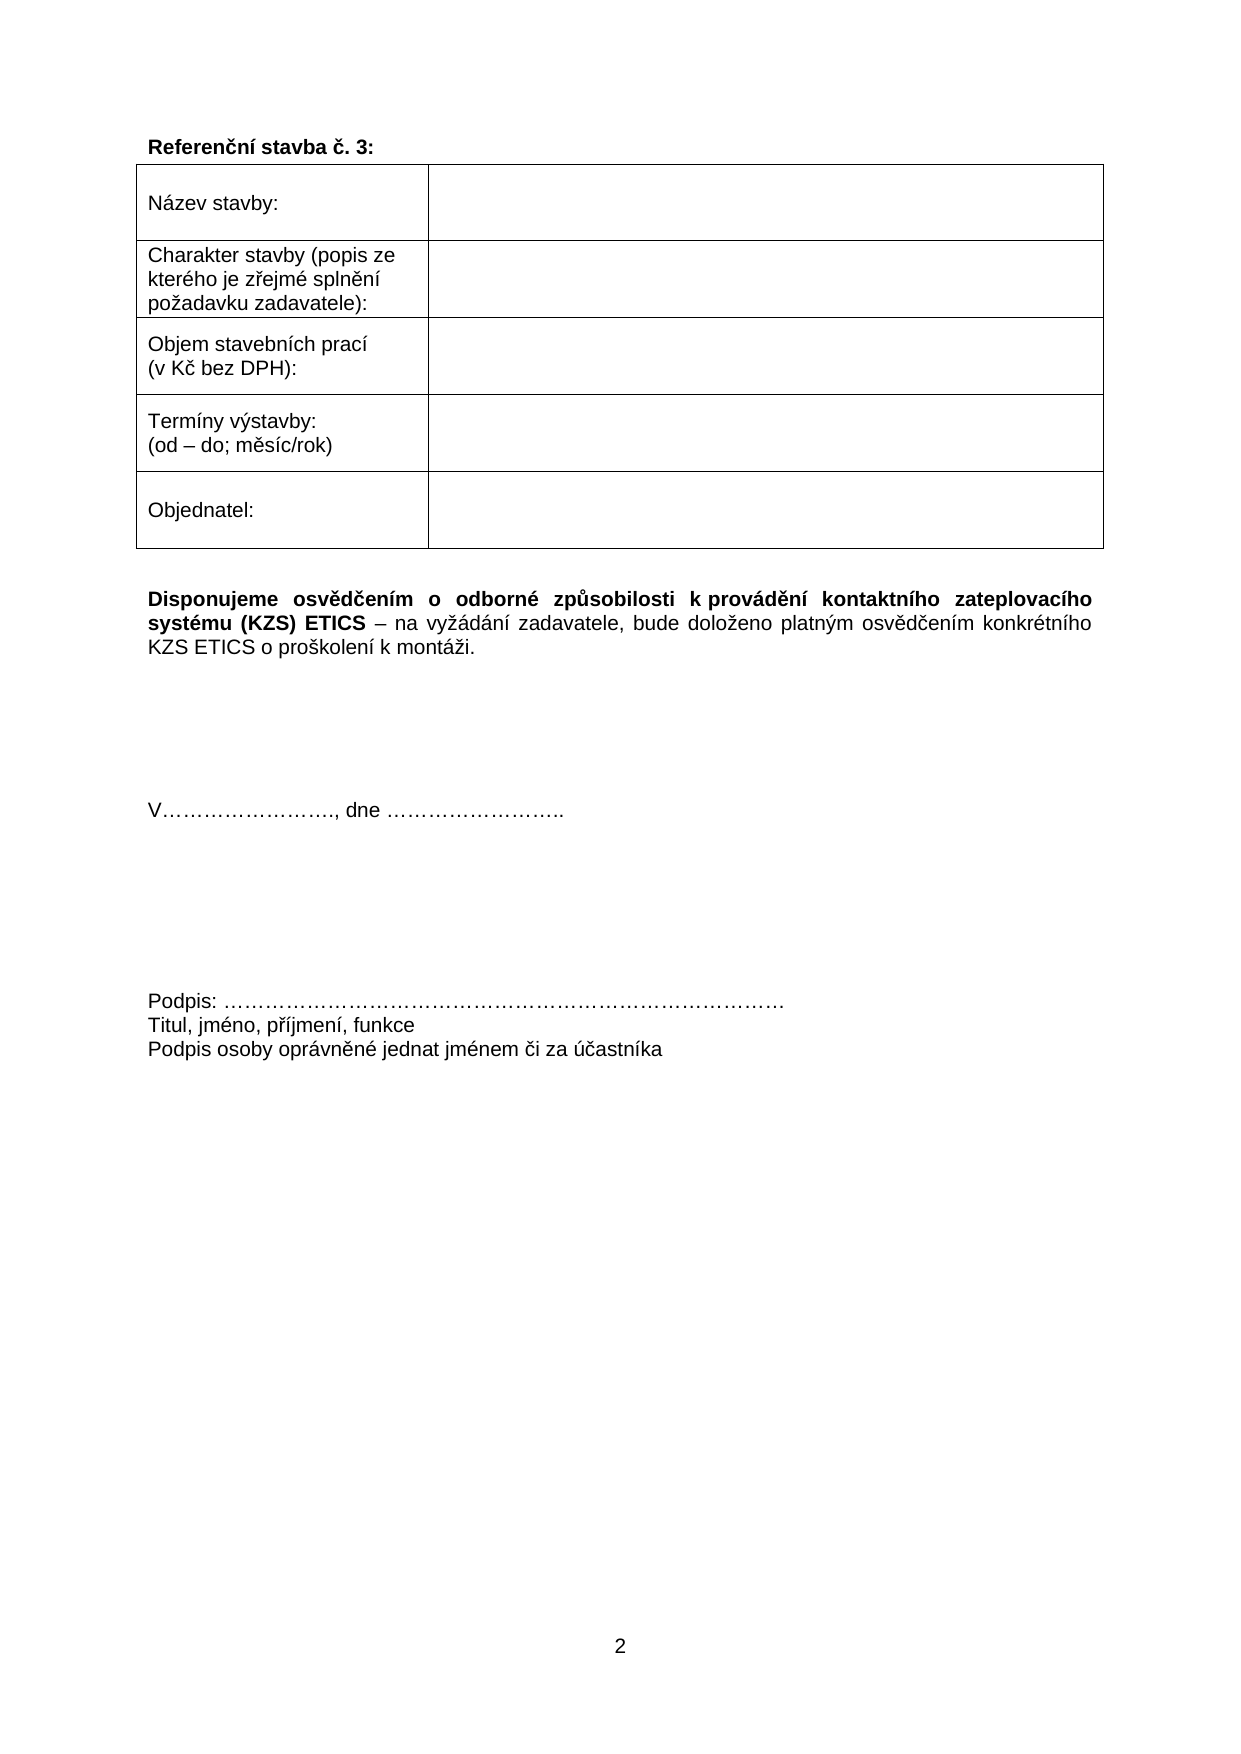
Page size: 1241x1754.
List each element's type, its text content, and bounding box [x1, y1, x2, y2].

text Disponujeme osvědčením o odborné způsobilosti k provádění kontaktního zateplovacího systému (KZS) ETICS – na vyžádání zadavatele, bude doloženo platným osvědčením konkrétního KZS ETICS o proškolení k montáži. [148, 587, 1093, 659]
text Podpis: ……………………………………………………………………… [148, 989, 1093, 1013]
table_header [429, 165, 1103, 240]
table_cell Termíny výstavby: (od – do; měsíc/rok) [137, 395, 428, 471]
table_cell Objem stavebních prací (v Kč bez DPH): [137, 318, 428, 394]
text Podpis osoby oprávněné jednat jménem či za účastníka [148, 1037, 1093, 1061]
text Titul, jméno, příjmení, funkce [148, 1013, 1093, 1037]
text V……………………., dne …………………….. [148, 798, 1093, 822]
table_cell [137, 241, 428, 317]
table_cell [429, 318, 1103, 394]
table_cell Objednatel: [137, 472, 428, 547]
table_header Název stavby: [137, 165, 428, 240]
table_cell [429, 241, 1103, 317]
table_cell [429, 395, 1103, 471]
table_cell [429, 472, 1103, 547]
text Referenční stavba č. 3: [148, 135, 1093, 159]
